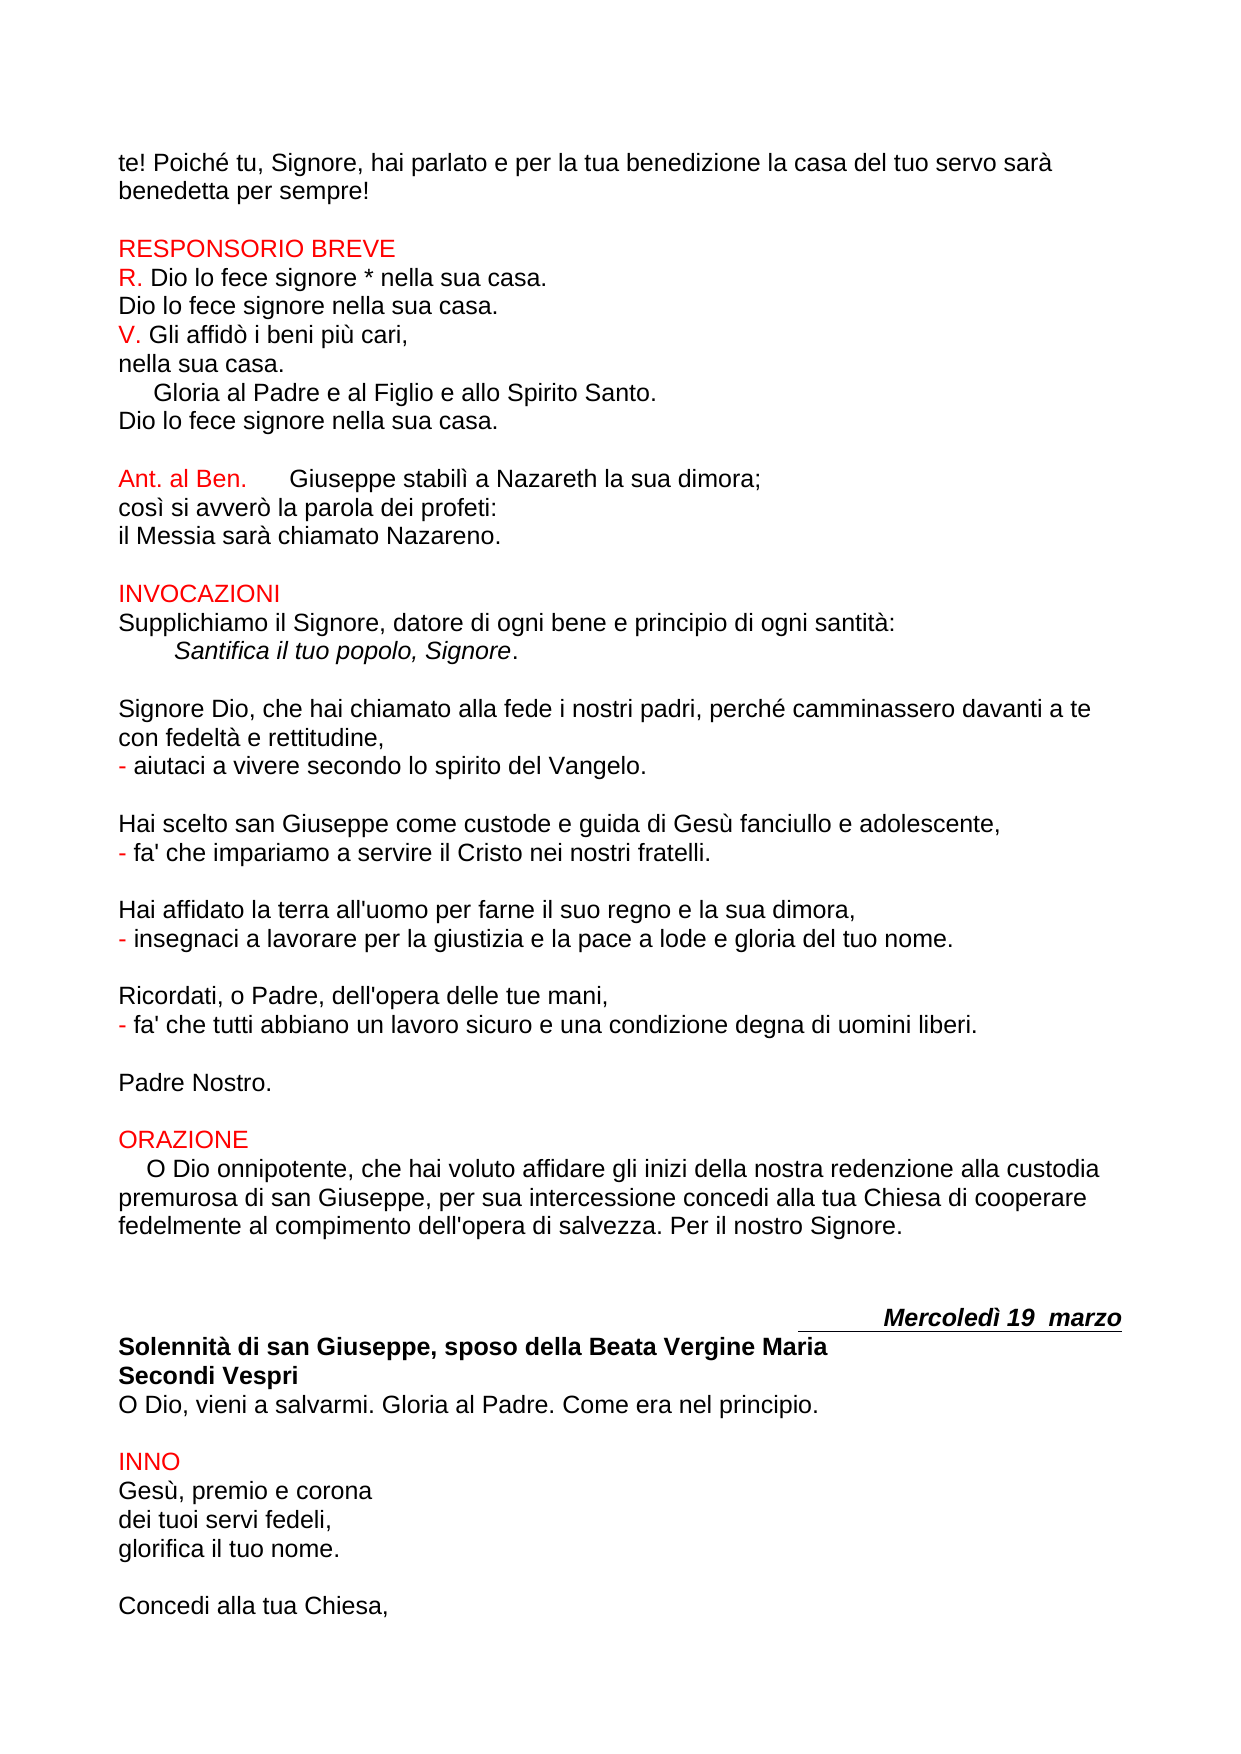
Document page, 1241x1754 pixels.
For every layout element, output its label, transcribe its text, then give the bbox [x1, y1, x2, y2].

text Mercoledì 19 marzo [797, 1303, 1122, 1332]
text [118, 1361, 1122, 1620]
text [118, 148, 1122, 1240]
text Solennità di san Giuseppe, sposo della Beata Vergine Maria [118, 1332, 1122, 1361]
